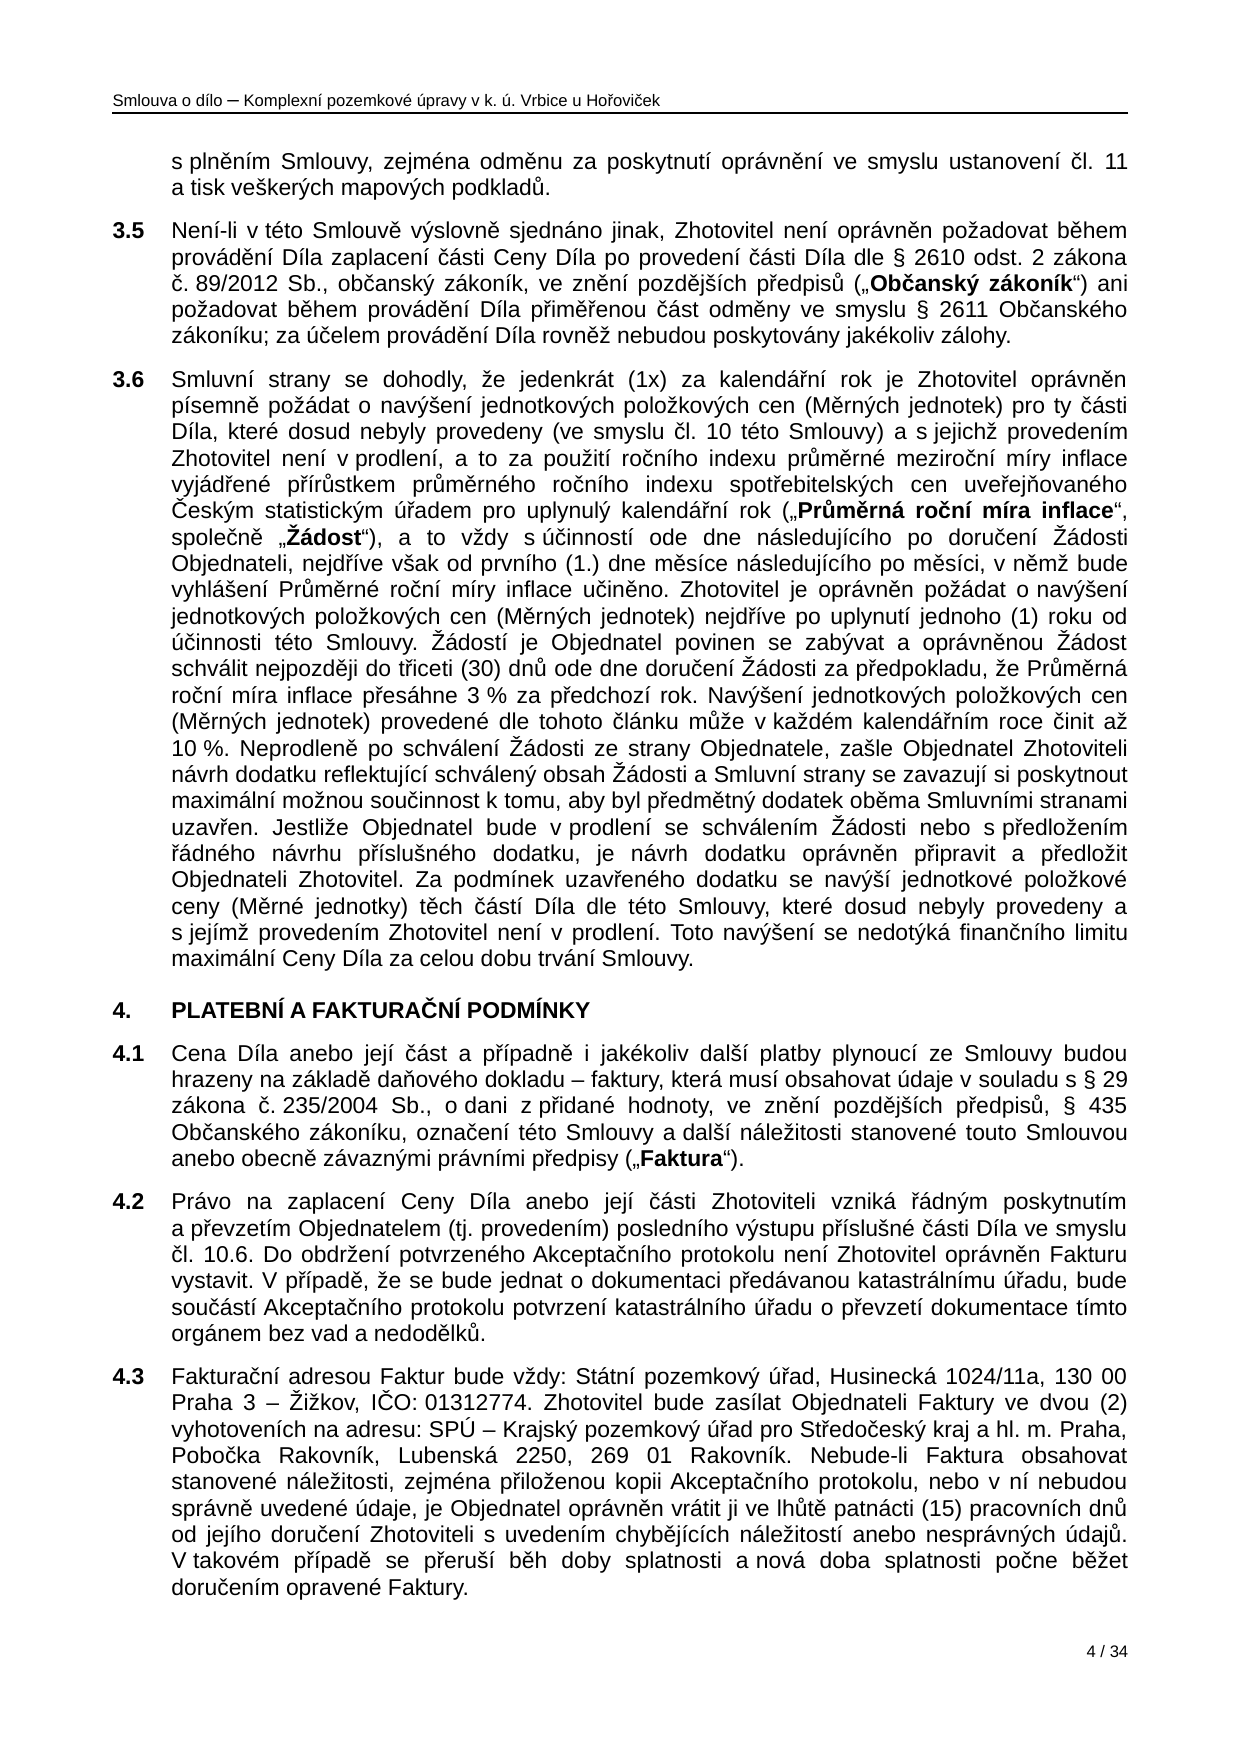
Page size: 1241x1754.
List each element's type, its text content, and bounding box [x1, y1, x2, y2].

text Právo na zaplacení Ceny Díla anebo její části Zhotoviteli vzniká řádným poskytnutím a převzetím Objednatelem (tj. provedením) posledního výstupu příslušné části Díla ve smyslu čl. 10.6. Do obdržení potvrzeného Akceptačního protokolu není Zhotovitel oprávněn Fakturu vystavit. V případě, že se bude jednat o dokumentaci předávanou katastrálnímu úřadu, bude součástí Akceptačního protokolu potvrzení katastrálního úřadu o převzetí dokumentace tímto orgánem bez vad a nedodělků. [112, 1188, 1128, 1346]
text Platební a fakturační podmínky [112, 997, 1128, 1023]
text Cena Díla anebo její část a případně i jakékoliv další platby plynoucí ze Smlouvy budou hrazeny na základě daňového dokladu – faktury, která musí obsahovat údaje v souladu s § 29 zákona č. 235/2004 Sb., o dani z přidané hodnoty, ve znění pozdějších předpisů, § 435 Občanského zákoníku, označení této Smlouvy a další náležitosti stanovené touto Smlouvou anebo obecně závaznými právními předpisy („Faktura“). [112, 1040, 1128, 1171]
text Není-li v této Smlouvě výslovně sjednáno jinak, Zhotovitel není oprávněn požadovat během provádění Díla zaplacení části Ceny Díla po provedení části Díla dle § 2610 odst. 2 zákona č. 89/2012 Sb., občanský zákoník, ve znění pozdějších předpisů („Občanský zákoník“) ani požadovat během provádění Díla přiměřenou část odměny ve smyslu § 2611 Občanského zákoníku; za účelem provádění Díla rovněž nebudou poskytovány jakékoliv zálohy. [112, 217, 1128, 349]
text Smluvní strany se dohodly, že jedenkrát (1x) za kalendářní rok je Zhotovitel oprávněn písemně požádat o navýšení jednotkových položkových cen (Měrných jednotek) pro ty části Díla, které dosud nebyly provedeny (ve smyslu čl. 10 této Smlouvy) a s jejichž provedením Zhotovitel není v prodlení, a to za použití ročního indexu průměrné meziroční míry inflace vyjádřené přírůstkem průměrného ročního indexu spotřebitelských cen uveřejňovaného Českým statistickým úřadem pro uplynulý kalendářní rok („Průměrná roční míra inflace“, společně „Žádost“), a to vždy s účinností ode dne následujícího po doručení Žádosti Objednateli, nejdříve však od prvního (1.) dne měsíce následujícího po měsíci, v němž bude vyhlášení Průměrné roční míry inflace učiněno. Zhotovitel je oprávněn požádat o navýšení jednotkových položkových cen (Měrných jednotek) nejdříve po uplynutí jednoho (1) roku od účinnosti této Smlouvy. Žádostí je Objednatel povinen se zabývat a oprávněnou Žádost schválit nejpozději do třiceti (30) dnů ode dne doručení Žádosti za předpokladu, že Průměrná roční míra inflace přesáhne 3 % za předchozí rok. Navýšení jednotkových položkových cen (Měrných jednotek) provedené dle tohoto článku může v každém kalendářním roce činit až 10 %. Neprodleně po schválení Žádosti ze strany Objednatele, zašle Objednatel Zhotoviteli návrh dodatku reflektující schválený obsah Žádosti a Smluvní strany se zavazují si poskytnout maximální možnou součinnost k tomu, aby byl předmětný dodatek oběma Smluvními stranami uzavřen. Jestliže Objednatel bude v prodlení se schválením Žádosti nebo s předložením řádného návrhu příslušného dodatku, je návrh dodatku oprávněn připravit a předložit Objednateli Zhotovitel. Za podmínek uzavřeného dodatku se navýší jednotkové položkové ceny (Měrné jednotky) těch částí Díla dle této Smlouvy, které dosud nebyly provedeny a s jejímž provedením Zhotovitel není v prodlení. Toto navýšení se nedotýká finančního limitu maximální Ceny Díla za celou dobu trvání Smlouvy. [112, 366, 1128, 972]
text Fakturační adresou Faktur bude vždy: Státní pozemkový úřad, Husinecká 1024/11a, 130 00 Praha 3 – Žižkov, IČO: 01312774. Zhotovitel bude zasílat Objednateli Faktury ve dvou (2) vyhotoveních na adresu: SPÚ – Krajský pozemkový úřad pro Středočeský kraj a hl. m. Praha, Pobočka Rakovník, Lubenská 2250, 269 01 Rakovník. Nebude-li Faktura obsahovat stanovené náležitosti, zejména přiloženou kopii Akceptačního protokolu, nebo v ní nebudou správně uvedené údaje, je Objednatel oprávněn vrátit ji ve lhůtě patnácti (15) pracovních dnů od jejího doručení Zhotoviteli s uvedením chybějících náležitostí anebo nesprávných údajů. V takovém případě se přeruší běh doby splatnosti a nová doba splatnosti počne běžet doručením opravené Faktury. [112, 1363, 1128, 1600]
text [112, 148, 1128, 200]
